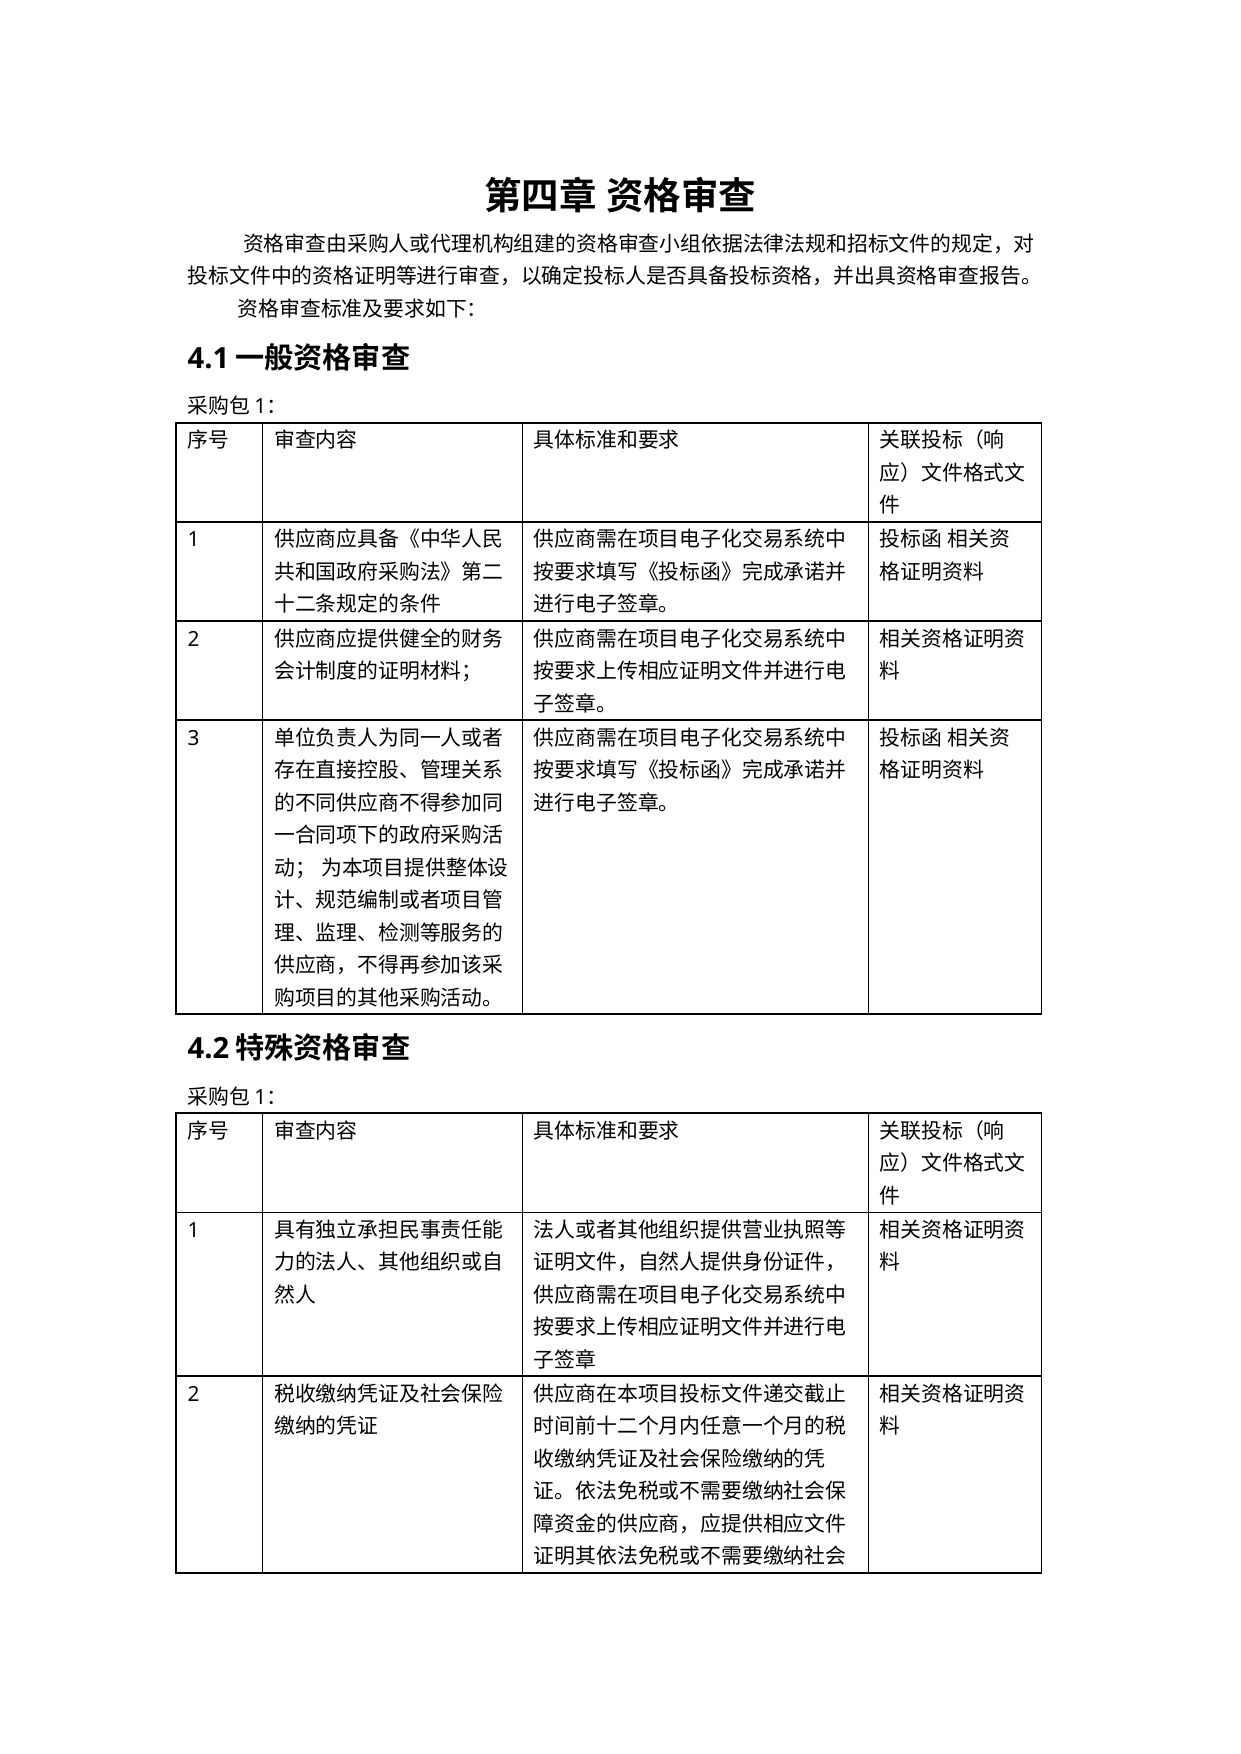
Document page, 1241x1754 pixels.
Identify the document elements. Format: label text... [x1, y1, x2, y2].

text 采购包1： [187, 389, 1053, 422]
table_header 序号 [177, 1114, 262, 1211]
table_cell 相关资格证明资料 [869, 1377, 1041, 1572]
text 资格审查由采购人或代理机构组建的资格审查小组依据法律法规和招标文件的规定，对投标文件中的资格证明等进行审查，以确定投标人是否具备投标资格，并出具资格审查报告。 [187, 227, 1053, 292]
table_cell 1 [177, 523, 262, 620]
table_cell 1 [177, 1213, 262, 1375]
table_cell 法人或者其他组织提供营业执照等证明文件，自然人提供身份证件，供应商需在项目电子化交易系统中按要求上传相应证明文件并进行电子签章 [523, 1213, 868, 1375]
table_cell 税收缴纳凭证及社会保险缴纳的凭证 [263, 1377, 522, 1572]
table_cell 投标函 相关资格证明资料 [869, 523, 1041, 620]
table_cell 单位负责人为同一人或者存在直接控股、管理关系的不同供应商不得参加同一合同项下的政府采购活动； 为本项目提供整体设计、规范编制或者项目管理、监理、检测等服务的供应商，不得再参加该采购项目的其他采购活动。 [263, 721, 522, 1013]
table_header 序号 [177, 424, 262, 521]
table_header 具体标准和要求 [523, 424, 868, 521]
table_header 审查内容 [263, 1114, 522, 1211]
text 4.1一般资格审查 [187, 324, 1053, 389]
table_cell 供应商需在项目电子化交易系统中按要求填写《投标函》完成承诺并进行电子签章。 [523, 721, 868, 1013]
table_cell 相关资格证明资料 [869, 1213, 1041, 1375]
table_cell 2 [177, 622, 262, 719]
table_cell 具有独立承担民事责任能力的法人、其他组织或自然人 [263, 1213, 522, 1375]
table_cell 供应商应具备《中华人民共和国政府采购法》第二十二条规定的条件 [263, 523, 522, 620]
table_cell 3 [177, 721, 262, 1013]
table_cell 投标函 相关资格证明资料 [869, 721, 1041, 1013]
table_cell 供应商需在项目电子化交易系统中按要求填写《投标函》完成承诺并进行电子签章。 [523, 523, 868, 620]
text 资格审查标准及要求如下： [187, 292, 1053, 324]
table_header 审查内容 [263, 424, 522, 521]
text 第四章 资格审查 [187, 162, 1053, 227]
table_cell 相关资格证明资料 [869, 622, 1041, 719]
text 采购包1： [187, 1080, 1053, 1112]
table_cell 供应商需在项目电子化交易系统中按要求上传相应证明文件并进行电子签章。 [523, 622, 868, 719]
table_cell 2 [177, 1377, 262, 1572]
table_header 关联投标（响应）文件格式文件 [869, 424, 1041, 521]
text 4.2特殊资格审查 [187, 1015, 1053, 1080]
table_header 关联投标（响应）文件格式文件 [869, 1114, 1041, 1211]
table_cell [523, 1377, 868, 1572]
table_header 具体标准和要求 [523, 1114, 868, 1211]
table_cell 供应商应提供健全的财务会计制度的证明材料； [263, 622, 522, 719]
